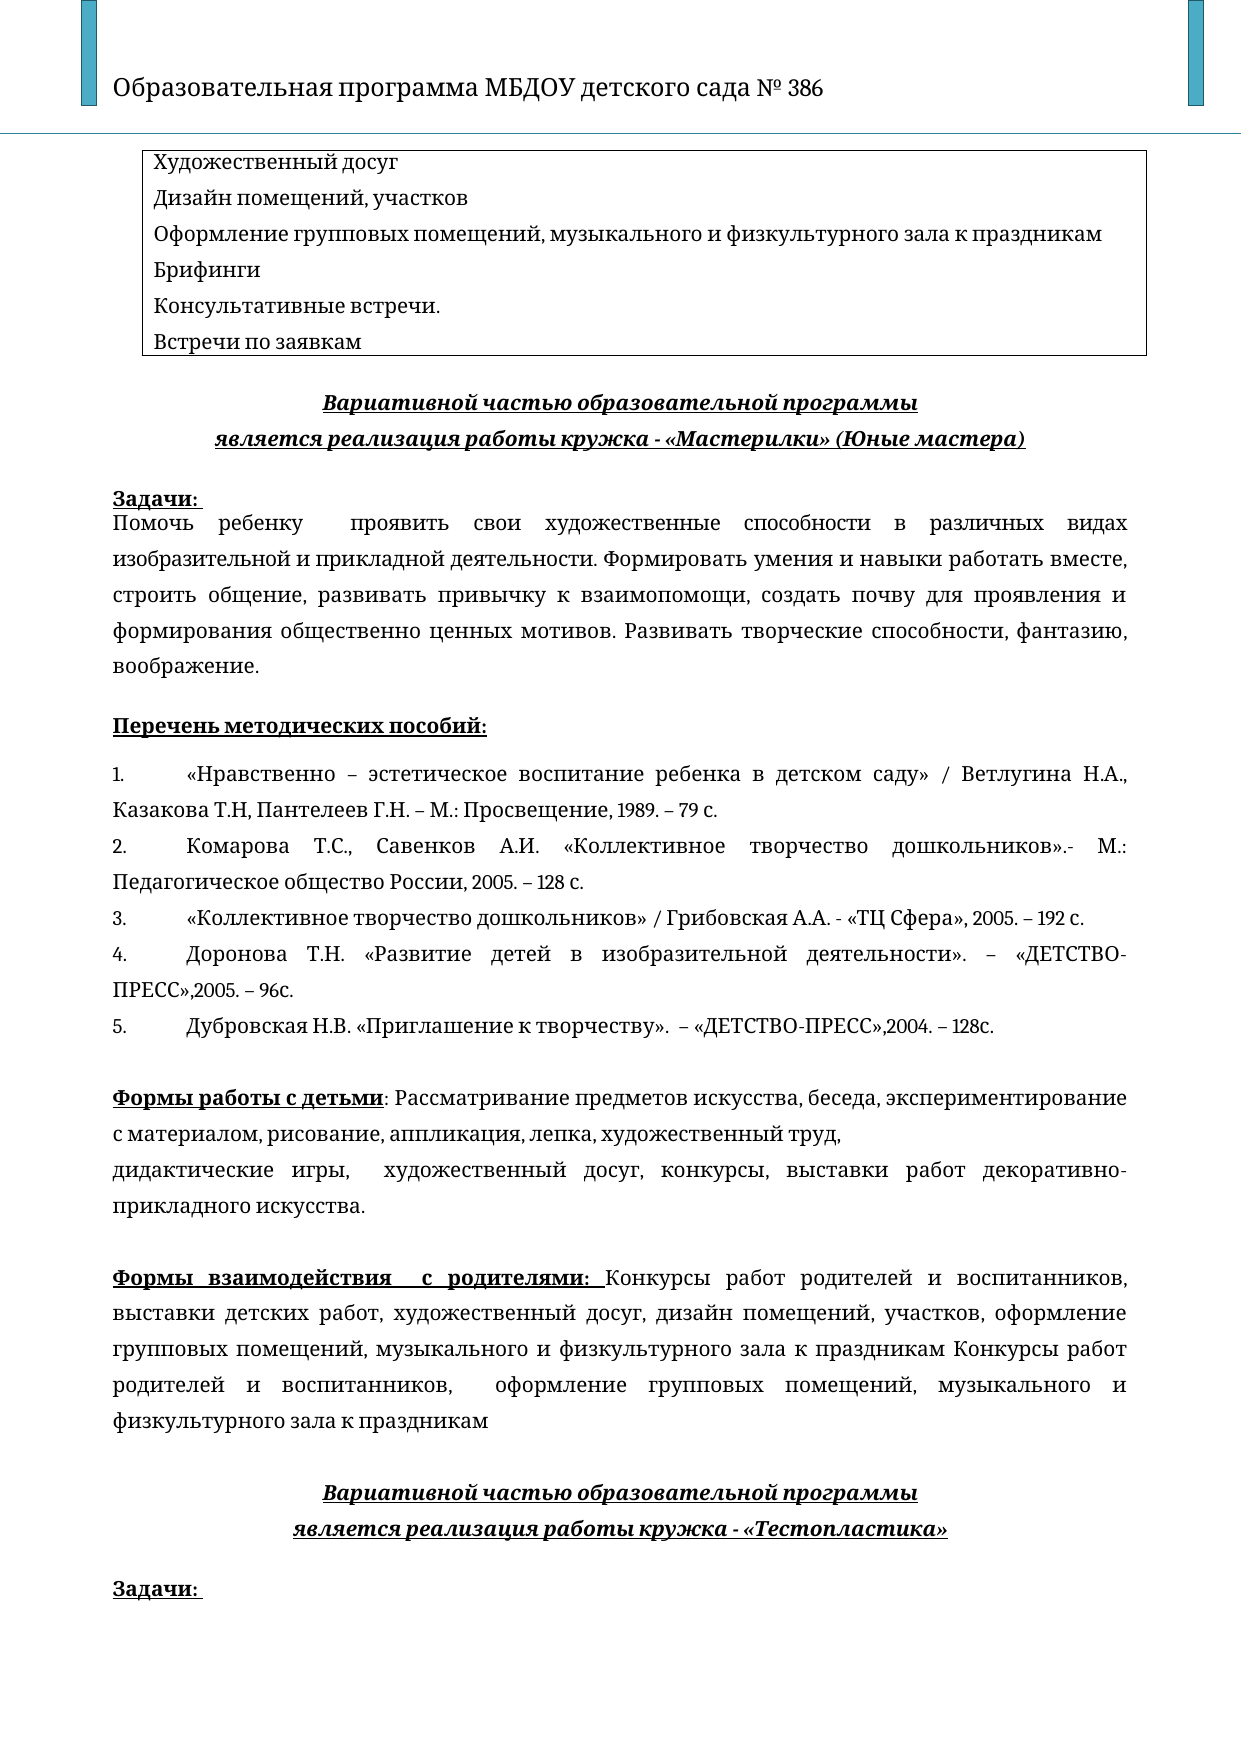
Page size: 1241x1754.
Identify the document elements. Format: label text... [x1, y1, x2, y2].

text Помочь ребенку проявить свои художественные способности в различных видах изобразительной и прикладной деятельности. Формировать умения и навыки работать вместе, строить общение, развивать привычку к взаимопомощи, создать почву для проявления и формирования общественно ценных мотивов. Развивать творческие способности, фантазию, воображение. [112, 511, 1128, 679]
text дидактические игры, художественный досуг, конкурсы, выставки работ декоративно-прикладного искусства. [112, 1158, 1128, 1218]
text Формы взаимодействия с родителями: Конкурсы работ родителей и воспитанников, выставки детских работ, художественный досуг, дизайн помещений, участков, оформление групповых помещений, музыкального и физкультурного зала к праздникам Конкурсы работ родителей и воспитанников, оформление групповых помещений, музыкального и физкультурного зала к праздникам [112, 1266, 1128, 1434]
list «Коллективное творчество дошкольников» / Грибовская А.А. - «ТЦ Сфера», 2005. – 192 с. [112, 907, 1128, 931]
text Вариативной частью образовательной программы [112, 392, 1128, 416]
text Задачи: [112, 487, 1128, 511]
list Комарова Т.С., Савенков А.И. «Коллективное творчество дошкольников».- М.: Педагогическое общество России, 2005. – 128 с. [112, 835, 1128, 895]
text является реализация работы кружка - «Тестопластика» [112, 1518, 1128, 1542]
text Вариативной частью образовательной программы [112, 1482, 1128, 1506]
text Формы работы с детьми: Рассматривание предметов искусства, беседа, экспериментирование с материалом, рисование, аппликация, лепка, художественный труд, [112, 1086, 1128, 1146]
list Доронова Т.Н. «Развитие детей в изобразительной деятельности». – «ДЕТСТВО-ПРЕСС»,2005. – 96с. [112, 943, 1128, 1003]
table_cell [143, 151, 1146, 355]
list «Нравственно – эстетическое воспитание ребенка в детском саду» / Ветлугина Н.А., Казакова Т.Н, Пантелеев Г.Н. – М.: Просвещение, 1989. – 79 с. [112, 763, 1128, 823]
list Дубровская Н.В. «Приглашение к творчеству». – «ДЕТСТВО-ПРЕСС»,2004. – 128с. [112, 1014, 1128, 1038]
text Задачи: [112, 1578, 1128, 1602]
text является реализация работы кружка - «Мастерилки» (Юные мастера) [112, 428, 1128, 452]
text Перечень методических пособий: [112, 715, 1128, 739]
